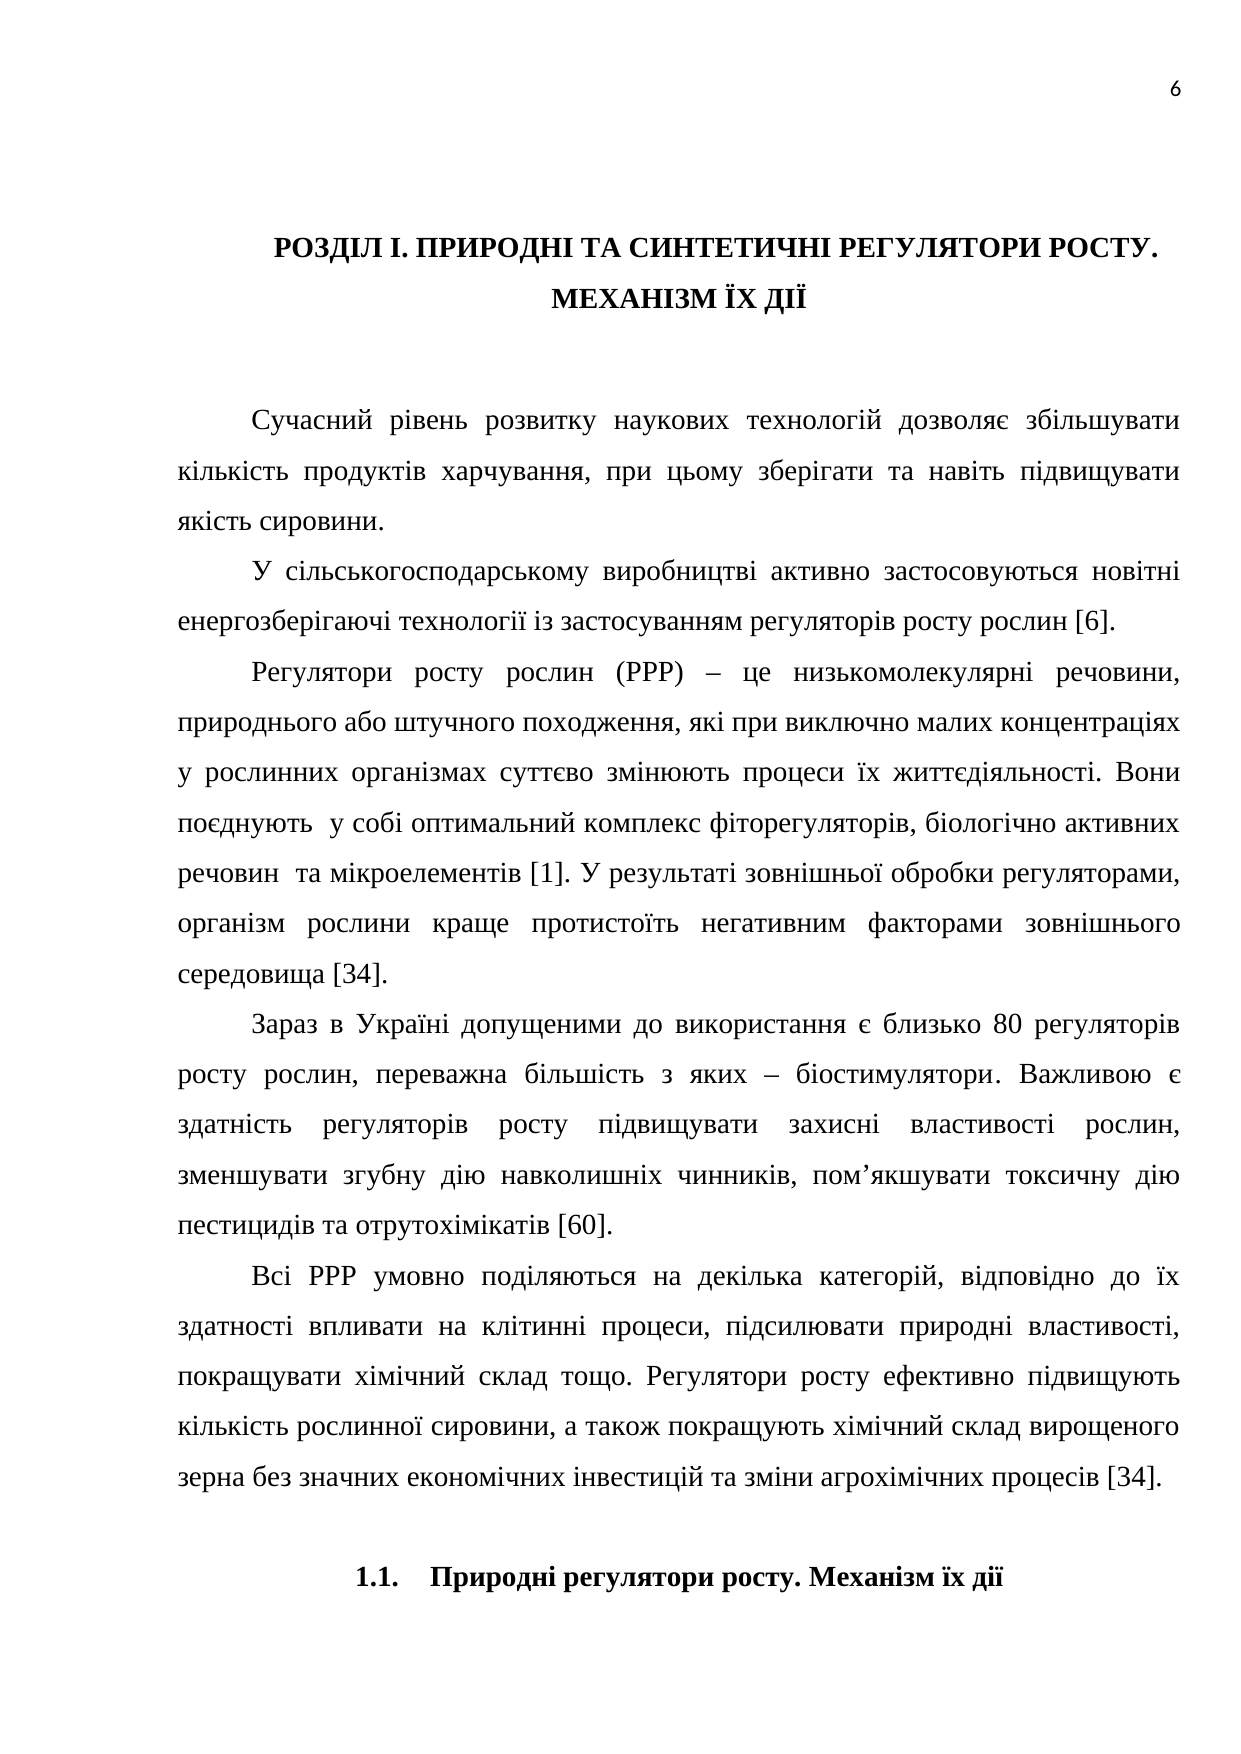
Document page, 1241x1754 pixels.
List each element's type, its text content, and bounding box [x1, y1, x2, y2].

list РОЗДІЛ I. ПРИРОДНІ ТА СИНТЕТИЧНІ РЕГУЛЯТОРИ РОСТУ. МЕХАНІЗМ ЇХ ДІЇ [177, 231, 1181, 314]
text Регулятори росту рослин (РРР) – це низькомолекулярні речовини, природнього або штучного походження, які при виключно малих концентраціях у рослинних організмах суттєво змінюють процеси їх життєдіяльності. Вони поєднують у собі оптимальний комплекс фіторегуляторів, біологічно активних речовин та мікроелементів [1]. У результаті зовнішньої обробки регуляторами, організм рослини краще протистоїть негативним факторами зовнішнього середовища [34]. [177, 654, 1181, 989]
list Природні регулятори росту. Механізм їх дії [177, 1559, 1181, 1593]
text Зараз в Україні допущеними до використання є близько 80 регуляторів росту рослин, переважна більшість з яких – біостимулятори. Важливою є здатність регуляторів росту підвищувати захисні властивості рослин, зменшувати згубну дію навколишніх чинників, пом’якшувати токсичну дію пестицидів та отрутохімікатів [60]. [177, 1006, 1181, 1241]
text Сучасний рівень розвитку наукових технологій дозволяє збільшувати кількість продуктів харчування, при цьому зберігати та навіть підвищувати якість сировини. [177, 402, 1181, 536]
text У сільськогосподарському виробництві активно застосовуються новітні енергозберігаючі технології із застосуванням регуляторів росту рослин [6]. [177, 553, 1181, 637]
text Всі РРР умовно поділяються на декілька категорій, відповідно до їх здатності впливати на клітинні процеси, підсилювати природні властивості, покращувати хімічний склад тощо. Регулятори росту ефективно підвищують кількість рослинної сировини, а також покращують хімічний склад вирощеного зерна без значних економічних інвестицій та зміни агрохімічних процесів [34]. [177, 1258, 1181, 1492]
